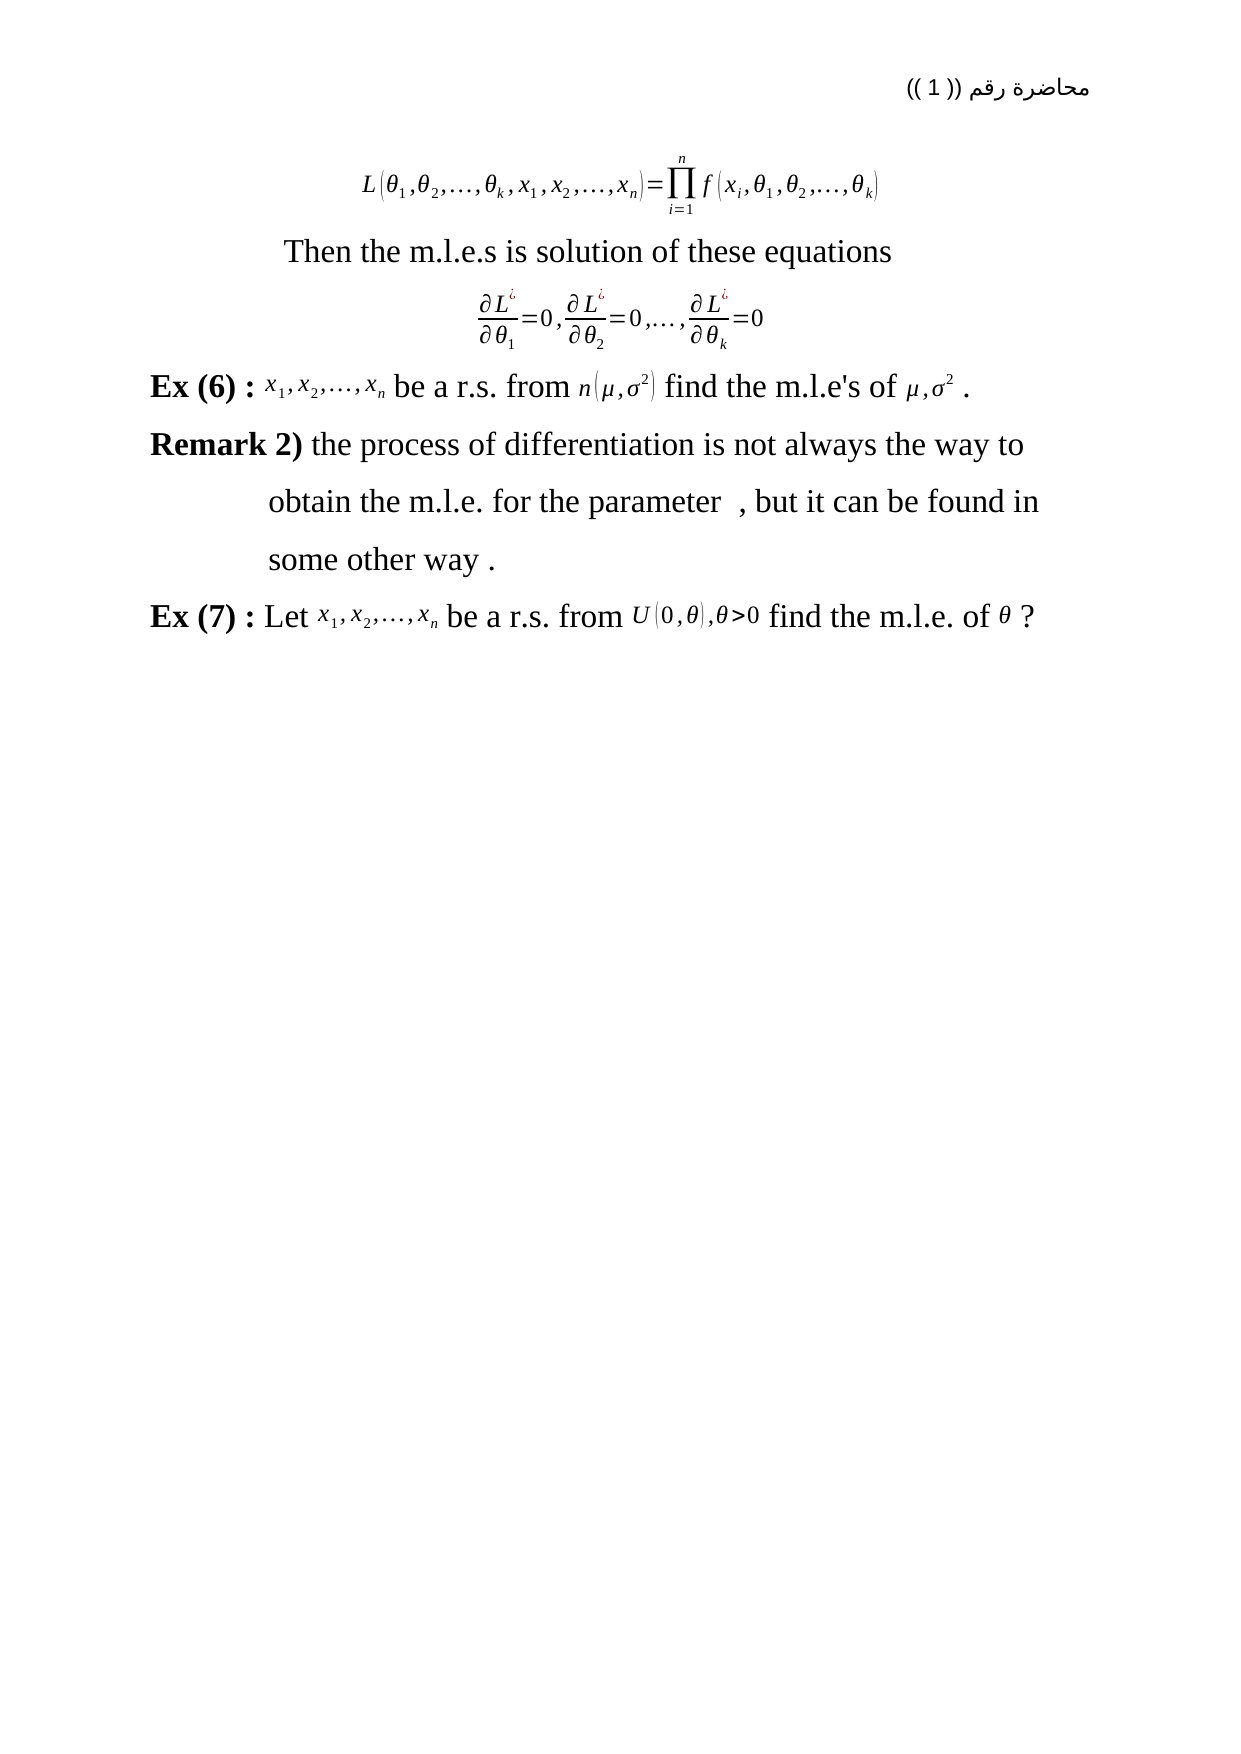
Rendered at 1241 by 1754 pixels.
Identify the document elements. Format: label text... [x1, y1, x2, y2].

text Ex (6) : be a r.s. from find the m.l.e's of . [150, 367, 1090, 405]
text Then the m.l.e.s is solution of these equations [150, 231, 1090, 269]
text Remark 2) the process of differentiation is not always the way to obtain the m.l.e. for the parameter , but it can be found in some other way . [150, 424, 1090, 577]
text Ex (7) : Let be a r.s. from find the m.l.e. of ? [150, 597, 1090, 635]
